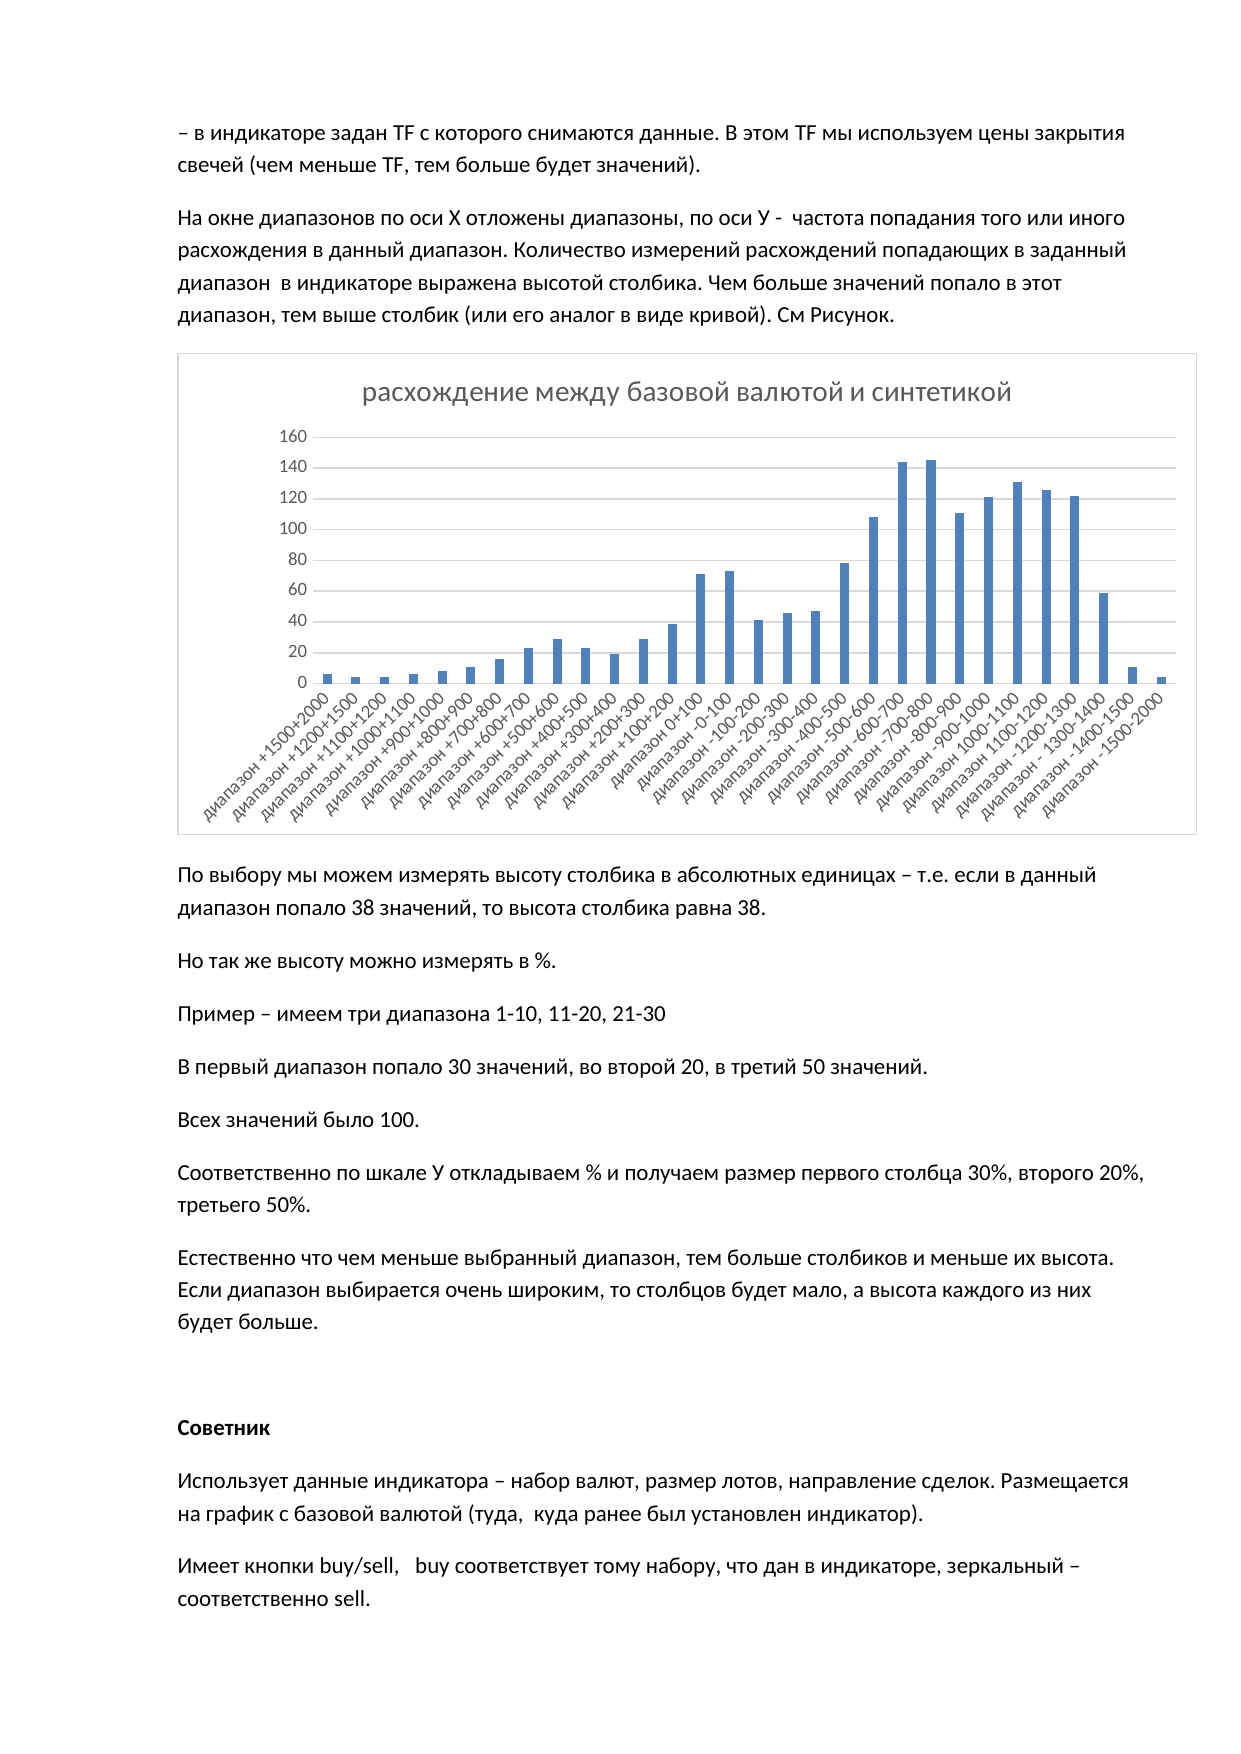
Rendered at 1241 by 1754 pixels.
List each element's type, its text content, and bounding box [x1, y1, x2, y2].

text На окне диапазонов по оси Х отложены диапазоны, по оси У - частота попадания того или иного расхождения в данный диапазон. Количество измерений расхождений попадающих в заданный диапазон в индикаторе выражена высотой столбика. Чем больше значений попало в этот диапазон, тем выше столбик (или его аналог в виде кривой). См Рисунок. [177, 203, 1152, 328]
text По выбору мы можем измерять высоту столбика в абсолютных единицах – т.е. если в данный диапазон попало 38 значений, то высота столбика равна 38. [177, 861, 1152, 921]
text Естественно что чем меньше выбранный диапазон, тем больше столбиков и меньше их высота. Если диапазон выбирается очень широким, то столбцов будет мало, а высота каждого из них будет больше. [177, 1243, 1152, 1335]
text Соответственно по шкале У откладываем % и получаем размер первого столбца 30%, второго 20%, третьего 50%. [177, 1158, 1152, 1218]
text Пример – имеем три диапазона 1-10, 11-20, 21-30 [177, 999, 1152, 1027]
text Всех значений было 100. [177, 1105, 1152, 1133]
text Использует данные индикатора – набор валют, размер лотов, направление сделок. Размещается на график с базовой валютой (туда, куда ранее был установлен индикатор). [177, 1466, 1152, 1527]
text Но так же высоту можно измерять в %. [177, 946, 1152, 974]
text В первый диапазон попало 30 значений, во второй 20, в третий 50 значений. [177, 1052, 1152, 1080]
text Имеет кнопки buy/sell, buy соответствует тому набору, что дан в индикаторе, зеркальный – соответственно sell. [177, 1552, 1152, 1612]
text – в индикаторе задан TF с которого снимаются данные. В этом TF мы используем цены закрытия свечей (чем меньше TF, тем больше будет значений). [177, 118, 1152, 178]
text Советник [177, 1413, 1152, 1441]
